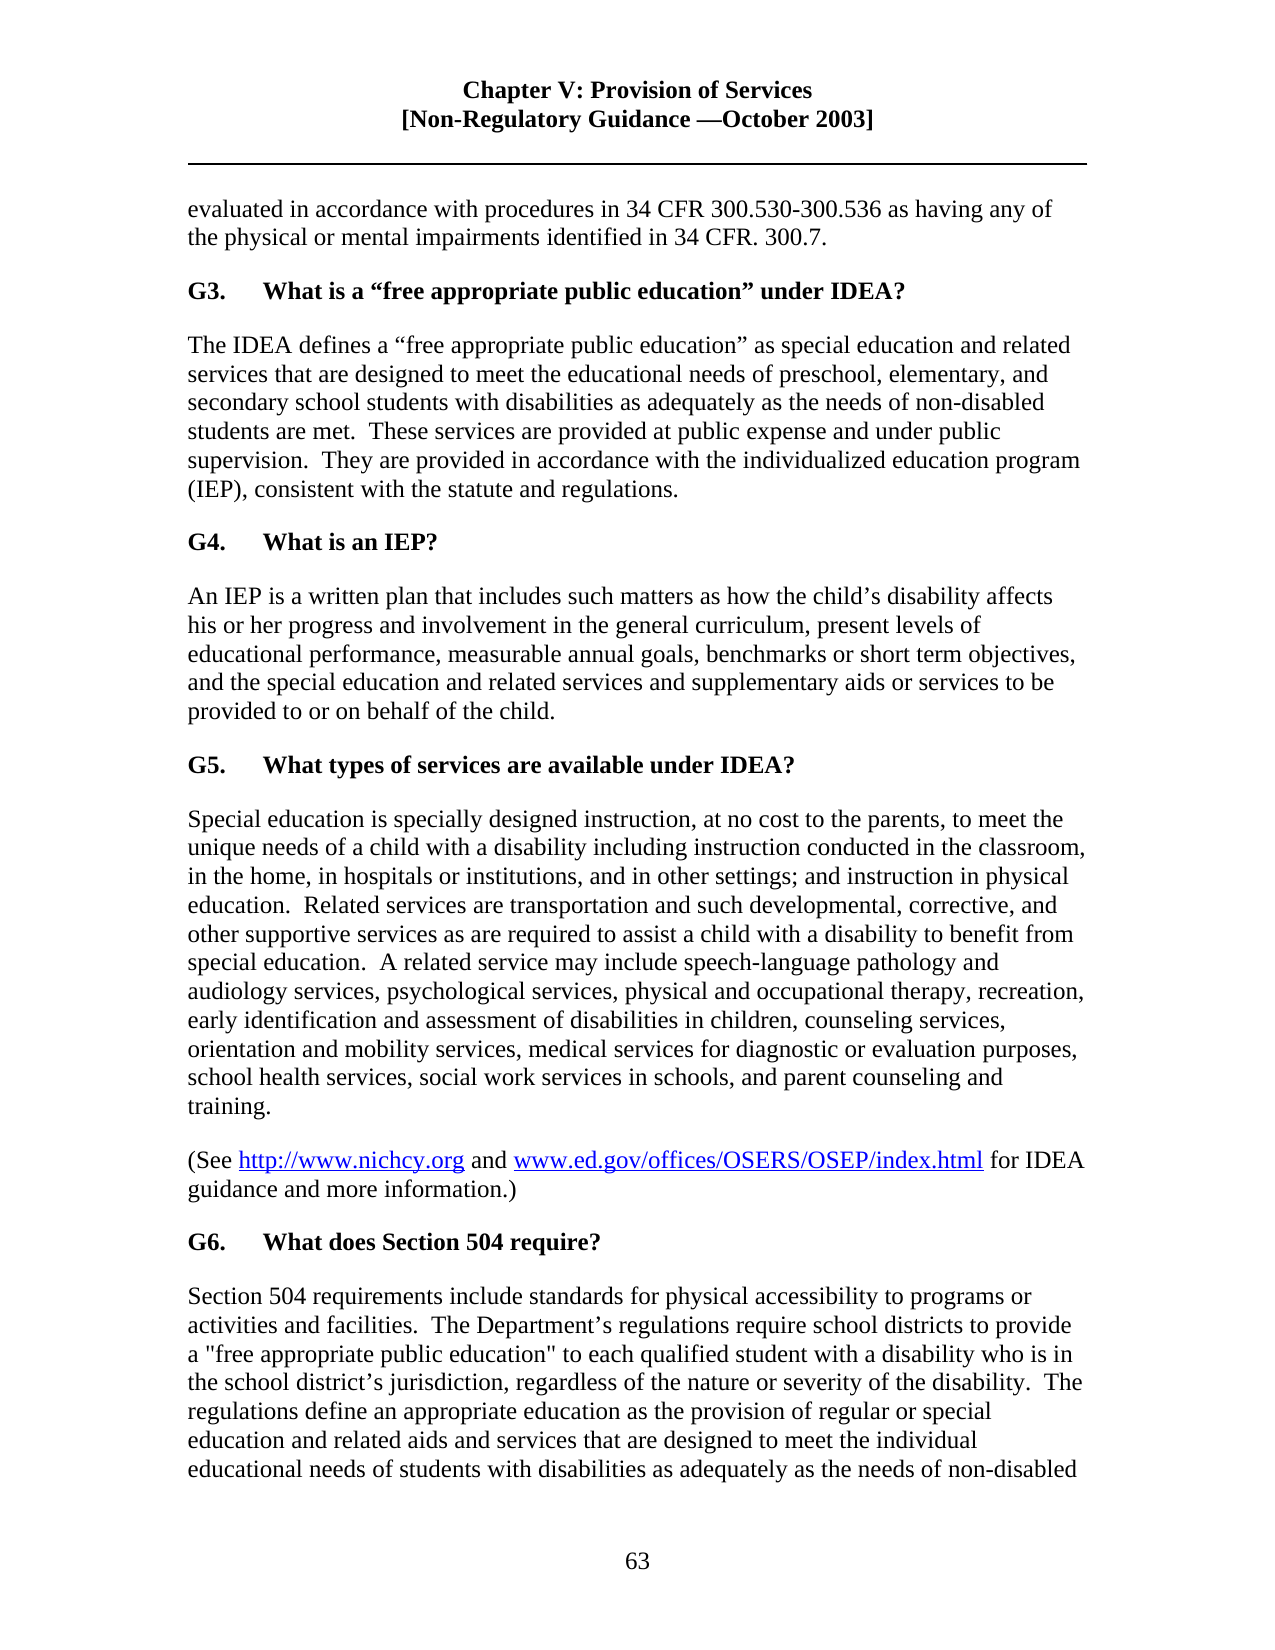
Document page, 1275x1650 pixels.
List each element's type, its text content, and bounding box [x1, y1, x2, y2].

text An IEP is a written plan that includes such matters as how the child’s disability affects his or her progress and involvement in the general curriculum, present levels of educational performance, measurable annual goals, benchmarks or short term objectives, and the special education and related services and supplementary aids or services to be provided to or on behalf of the child. [187, 581, 1087, 725]
subtitle G3. What is a “free appropriate public education” under IDEA? [187, 276, 1087, 305]
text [187, 194, 1087, 251]
text Special education is specially designed instruction, at no cost to the parents, to meet the unique needs of a child with a disability including instruction conducted in the classroom, in the home, in hospitals or institutions, and in other settings; and instruction in physical education. Related services are transportation and such developmental, corrective, and other supportive services as are required to assist a child with a disability to benefit from special education. A related service may include speech-language pathology and audiology services, psychological services, physical and occupational therapy, recreation, early identification and assessment of disabilities in children, counseling services, orientation and mobility services, medical services for diagnostic or evaluation purposes, school health services, social work services in schools, and parent counseling and training. [187, 804, 1087, 1120]
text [187, 1281, 1087, 1482]
text The IDEA defines a “free appropriate public education” as special education and related services that are designed to meet the educational needs of preschool, elementary, and secondary school students with disabilities as adequately as the needs of non-disabled students are met. These services are provided at public expense and under public supervision. They are provided in accordance with the individualized education program (IEP), consistent with the statute and regulations. [187, 330, 1087, 502]
text (See http://www.nichcy.org and www.ed.gov/offices/OSERS/OSEP/index.html for IDEA guidance and more information.) [187, 1145, 1087, 1202]
subtitle G5. What types of services are available under IDEA? [187, 750, 1087, 779]
subtitle G4. What is an IEP? [187, 527, 1087, 556]
subtitle G6. What does Section 504 require? [187, 1227, 1087, 1256]
